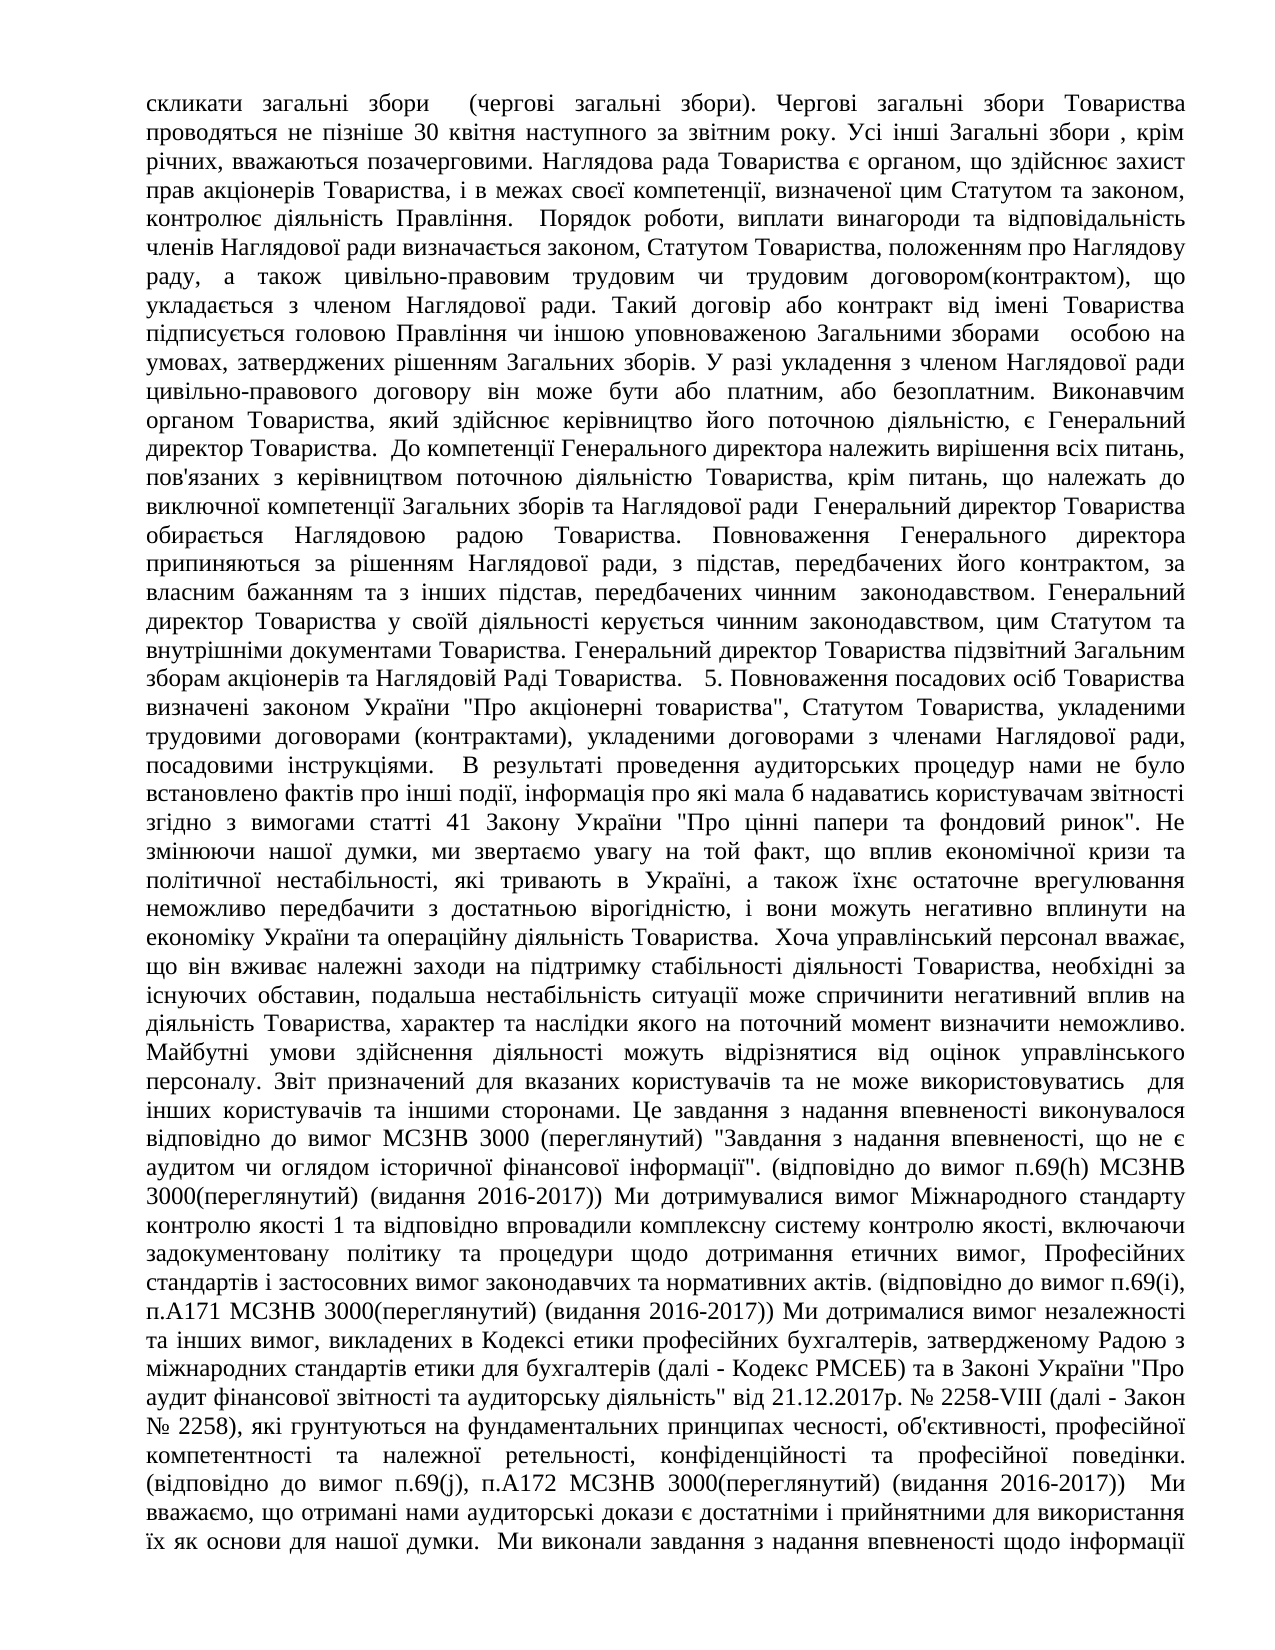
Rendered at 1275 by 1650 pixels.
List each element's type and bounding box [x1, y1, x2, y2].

text [146, 88, 1186, 1555]
